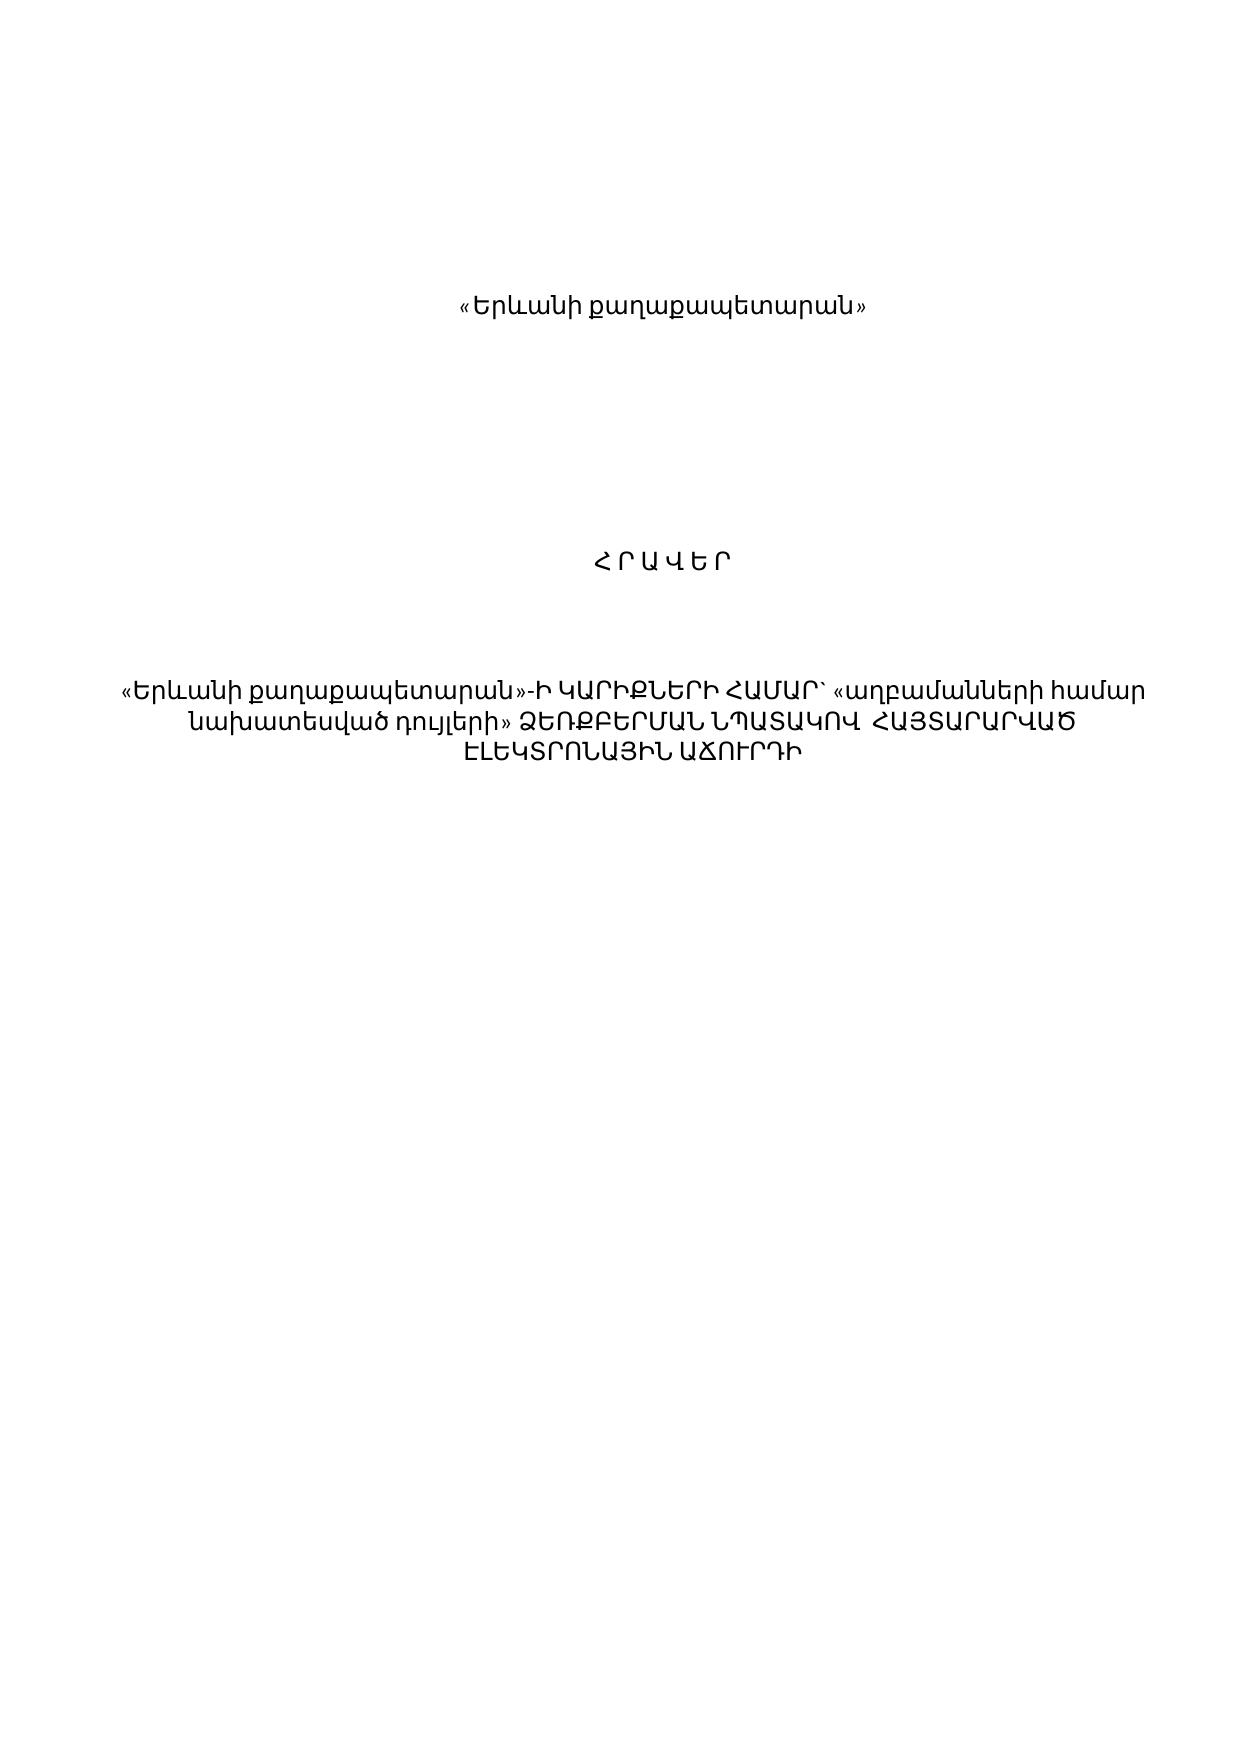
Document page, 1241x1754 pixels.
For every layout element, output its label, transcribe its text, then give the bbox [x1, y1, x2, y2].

text Հ Ր Ա Վ Ե Ր [94, 546, 1172, 577]
text «Երևանի քաղաքապետարան»-Ի ԿԱՐԻՔՆԵՐԻ ՀԱՄԱՐ` «աղբամանների համար նախատեսված դույլերի» ՁԵՌՔԲԵՐՄԱՆ ՆՊԱՏԱԿՈՎ ՀԱՅՏԱՐԱՐՎԱԾ ԷԼԵԿՏՐՈՆԱՅԻՆ ԱՃՈՒՐԴԻ [94, 676, 1172, 767]
text « Երևանի քաղաքապետարան» [94, 290, 1172, 321]
